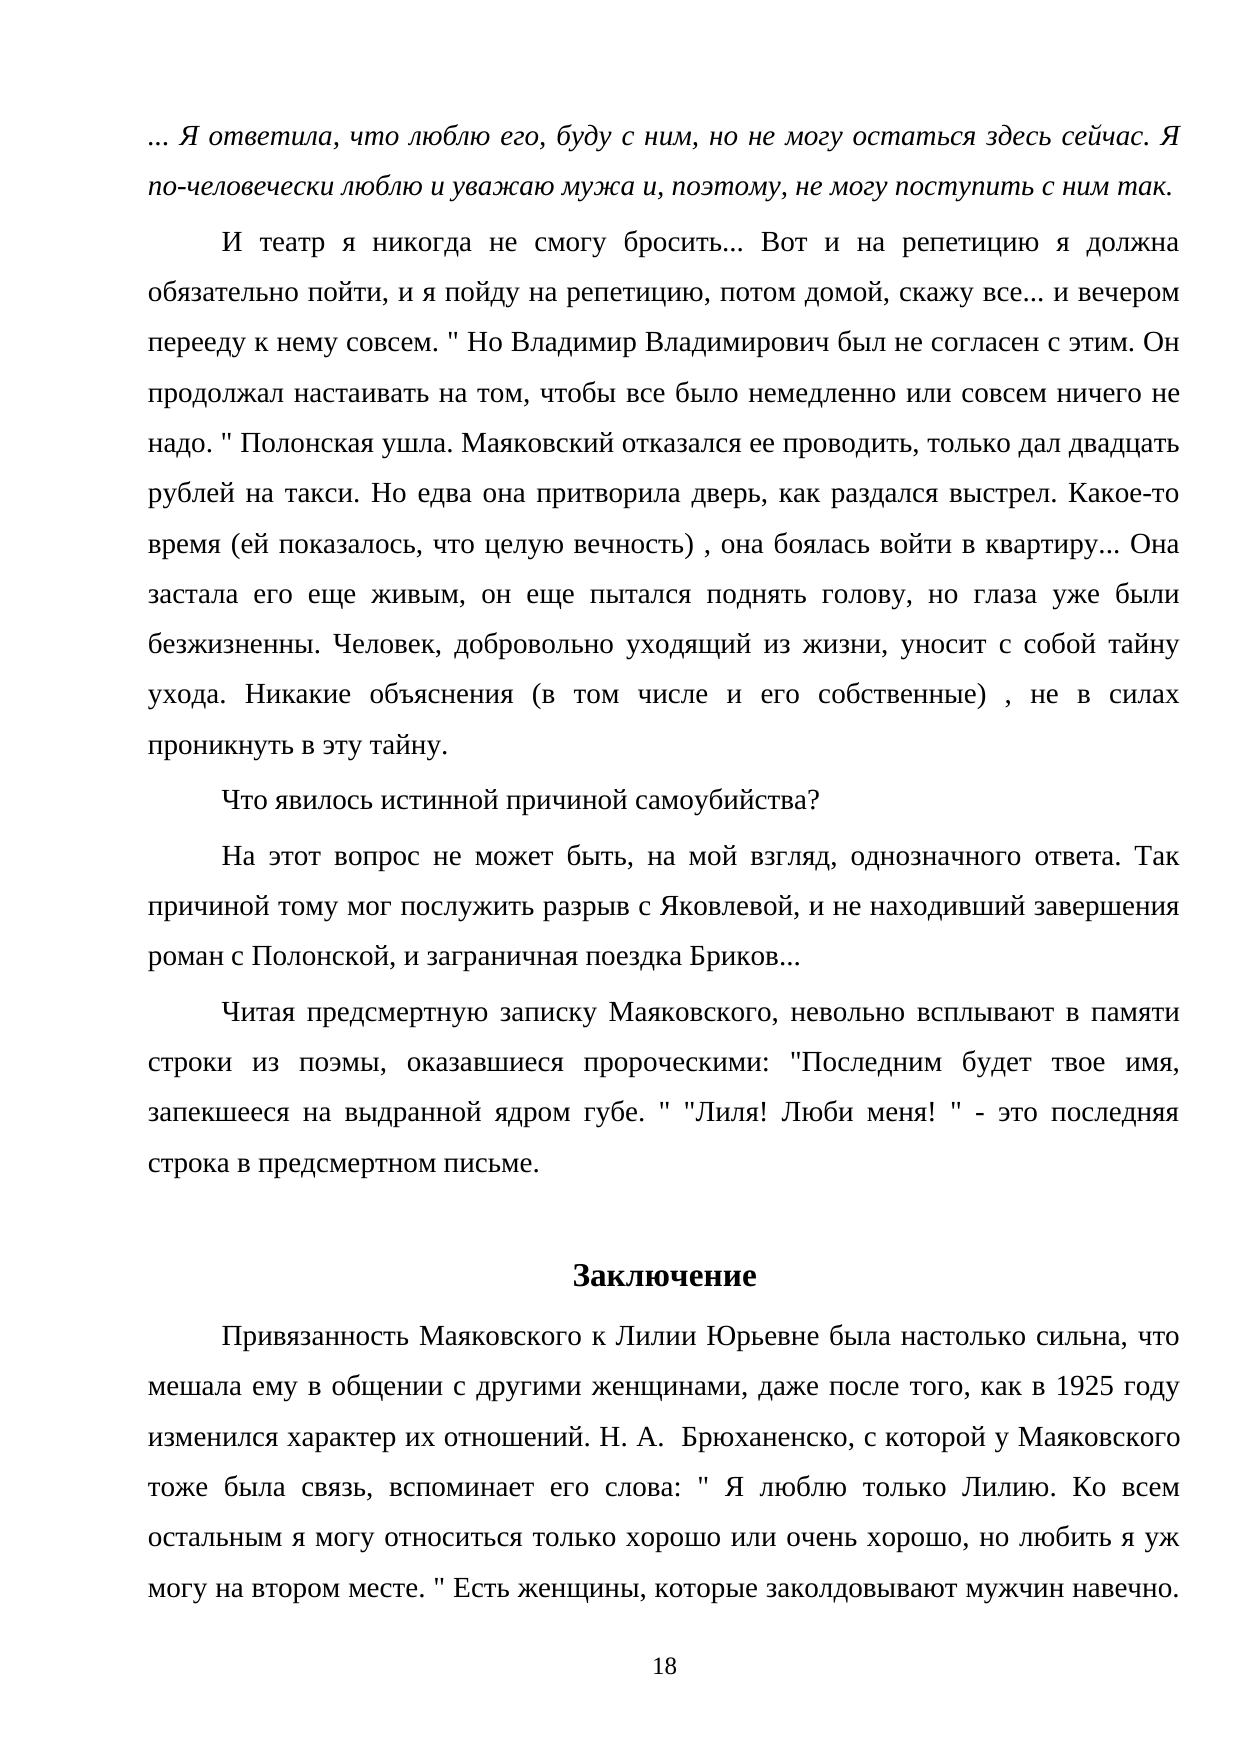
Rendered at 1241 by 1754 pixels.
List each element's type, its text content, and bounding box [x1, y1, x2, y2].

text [148, 1318, 1181, 1603]
text И театр я никогда не смогу бросить... Вот и на репетицию я должна обязательно пойти, и я пойду на репетицию, потом домой, скажу все... и вечером перееду к нему совсем. " Но Владимир Владимирович был не согласен с этим. Он продолжал настаивать на том, чтобы все было немедленно или совсем ничего не надо. " Полонская ушла. Маяковский отказался ее проводить, только дал двадцать рублей на такси. Но едва она притворила дверь, как раздался выстрел. Какое-то время (ей показалось, что целую вечность) , она боялась войти в квартиру... Она застала его еще живым, он еще пытался поднять голову, но глаза уже были безжизненны. Человек, добровольно уходящий из жизни, уносит с собой тайну ухода. Никакие объяснения (в том числе и его собственные) , не в силах проникнуть в эту тайну. [148, 224, 1181, 761]
text Читая предсмертную записку Маяковского, невольно всплывают в памяти строки из поэмы, оказавшиеся пророческими: "Последним будет твое имя, запекшееся на выдранной ядром губе. " "Лиля! Люби меня! " - это последняя строка в предсмертном письме. [148, 994, 1181, 1178]
text Заключение [148, 1256, 1181, 1294]
text ... Я ответила, что люблю его, буду с ним, но не могу остаться здесь сейчас. Я по-человечески люблю и уважаю мужа и, поэтому, не могу поступить с ним так. [148, 118, 1181, 202]
text Что явилось истинной причиной самоубийства? [148, 782, 1181, 816]
text На этот вопрос не может быть, на мой взгляд, однозначного ответа. Так причиной тому мог послужить разрыв с Яковлевой, и не находивший завершения роман с Полонской, и заграничная поездка Бриков... [148, 838, 1181, 972]
